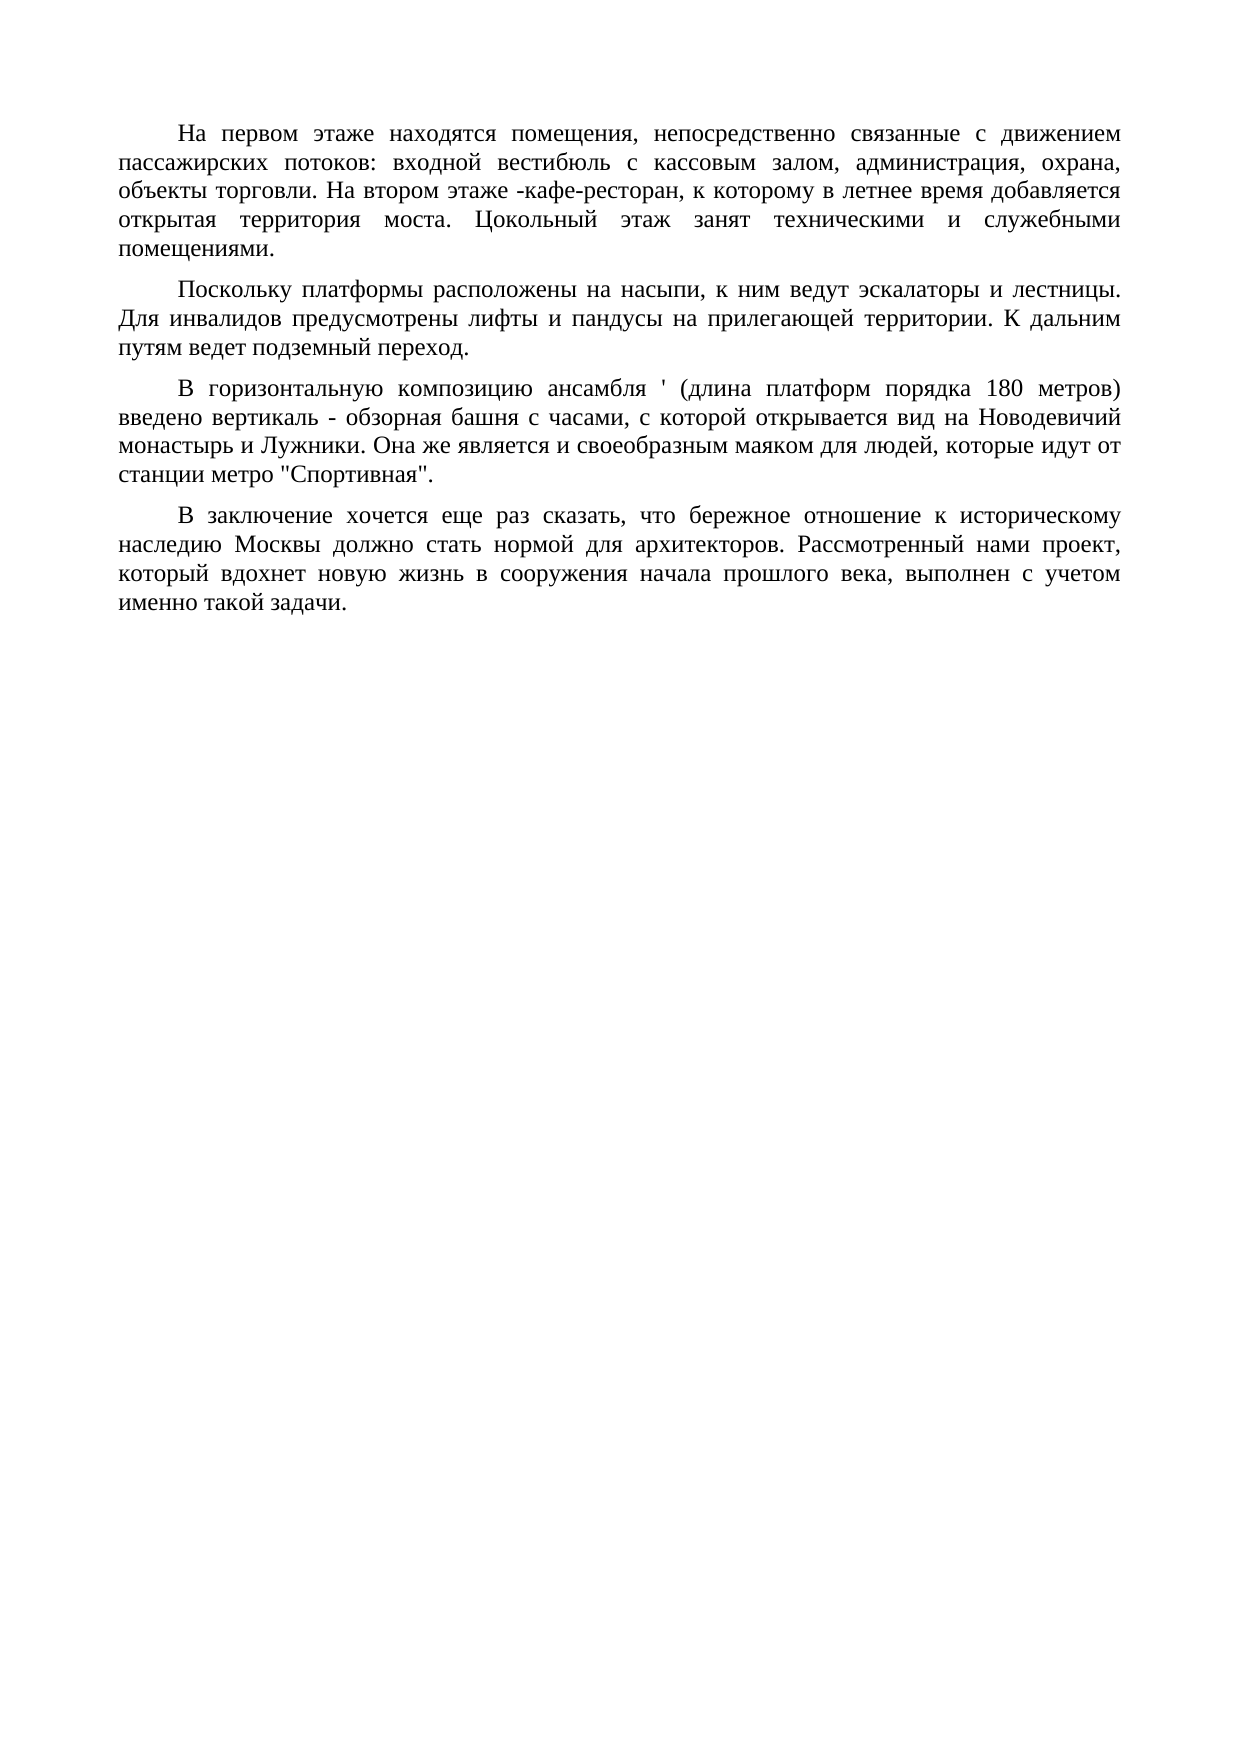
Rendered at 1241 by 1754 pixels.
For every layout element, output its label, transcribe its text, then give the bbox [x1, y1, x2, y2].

text В заключение хочется еще раз сказать, что бережное отношение к историческому наследию Москвы должно стать нормой для архитекторов. Рассмотренный нами проект, который вдохнет новую жизнь в сооружения начала прошлого века, выполнен с учетом именно такой задачи. [118, 501, 1122, 616]
text Поскольку платформы расположены на насыпи, к ним ведут эскалаторы и лестницы. Для инвалидов предусмотрены лифты и пандусы на прилегающей территории. К дальним путям ведет подземный переход. [118, 274, 1122, 361]
text На первом этаже находятся помещения, непосредственно связанные с движением пассажирских потоков: входной вестибюль с кассовым залом, администрация, охрана, объекты торговли. На втором этаже -кафе-ресторан, к которому в летнее время добавляется открытая территория моста. Цокольный этаж занят техническими и служебными помещениями. [118, 118, 1122, 262]
text В горизонтальную композицию ансамбля ' (длина платформ порядка 180 метров) введено вертикаль - обзорная башня с часами, с которой открывается вид на Новодевичий монастырь и Лужники. Она же является и своеобразным маяком для людей, которые идут от станции метро "Спортивная". [118, 373, 1122, 488]
